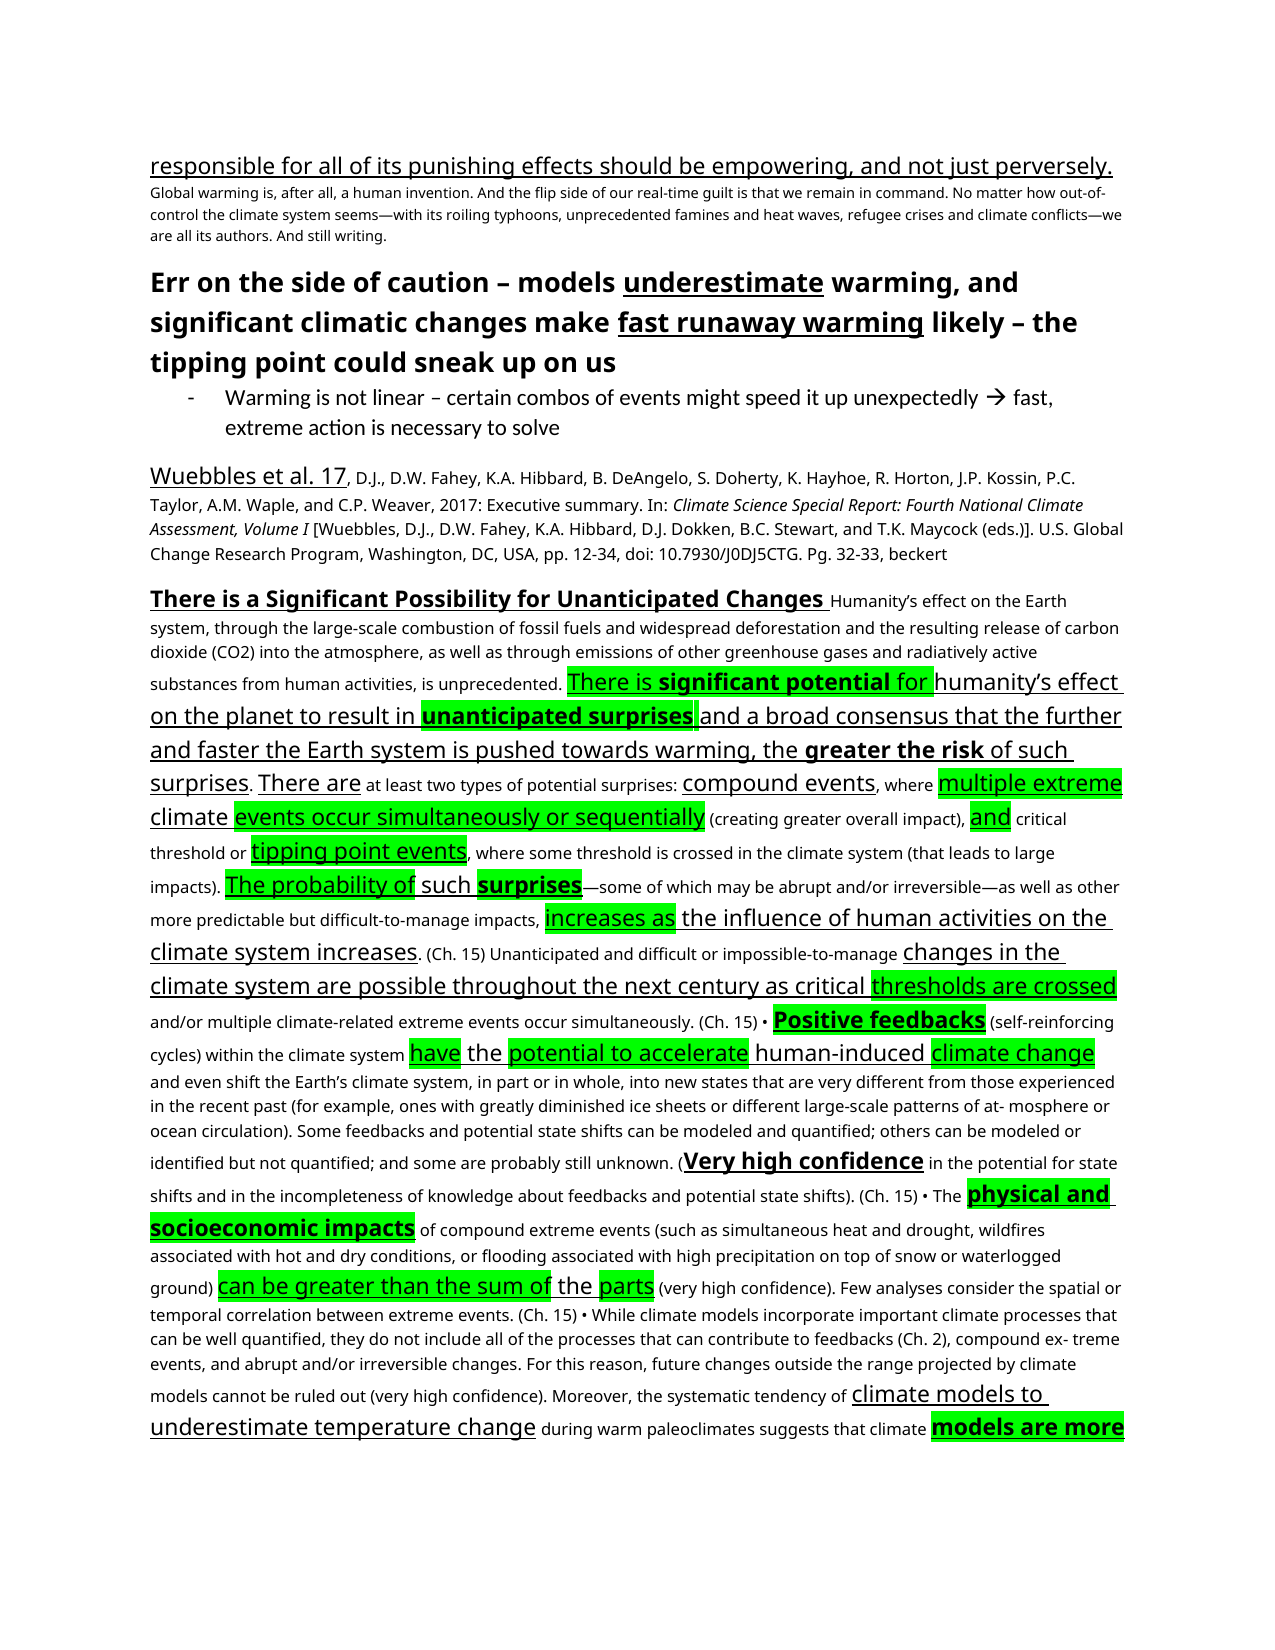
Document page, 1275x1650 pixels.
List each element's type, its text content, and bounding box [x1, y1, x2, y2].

list Warming is not linear – certain combos of events might speed it up unexpectedly fast, extreme action is necessary to solve [187, 383, 1125, 441]
subtitle Err on the side of caution – models underestimate warming, and significant climatic changes make fast runaway warming likely – the tipping point could sneak up on us [150, 264, 1125, 380]
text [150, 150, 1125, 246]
text Wuebbles et al. 17, D.J., D.W. Fahey, K.A. Hibbard, B. DeAngelo, S. Doherty, K. Hayhoe, R. Horton, J.P. Kossin, P.C. Taylor, A.M. Waple, and C.P. Weaver, 2017: Executive summary. In: Climate Science Special Report: Fourth National Climate Assessment, Volume I [Wuebbles, D.J., D.W. Fahey, K.A. Hibbard, D.J. Dokken, B.C. Stewart, and T.K. Maycock (eds.)]. U.S. Global Change Research Program, Washington, DC, USA, pp. 12-34, doi: 10.7930/J0DJ5CTG. Pg. 32-33, beckert [150, 460, 1125, 565]
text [150, 583, 1125, 1442]
